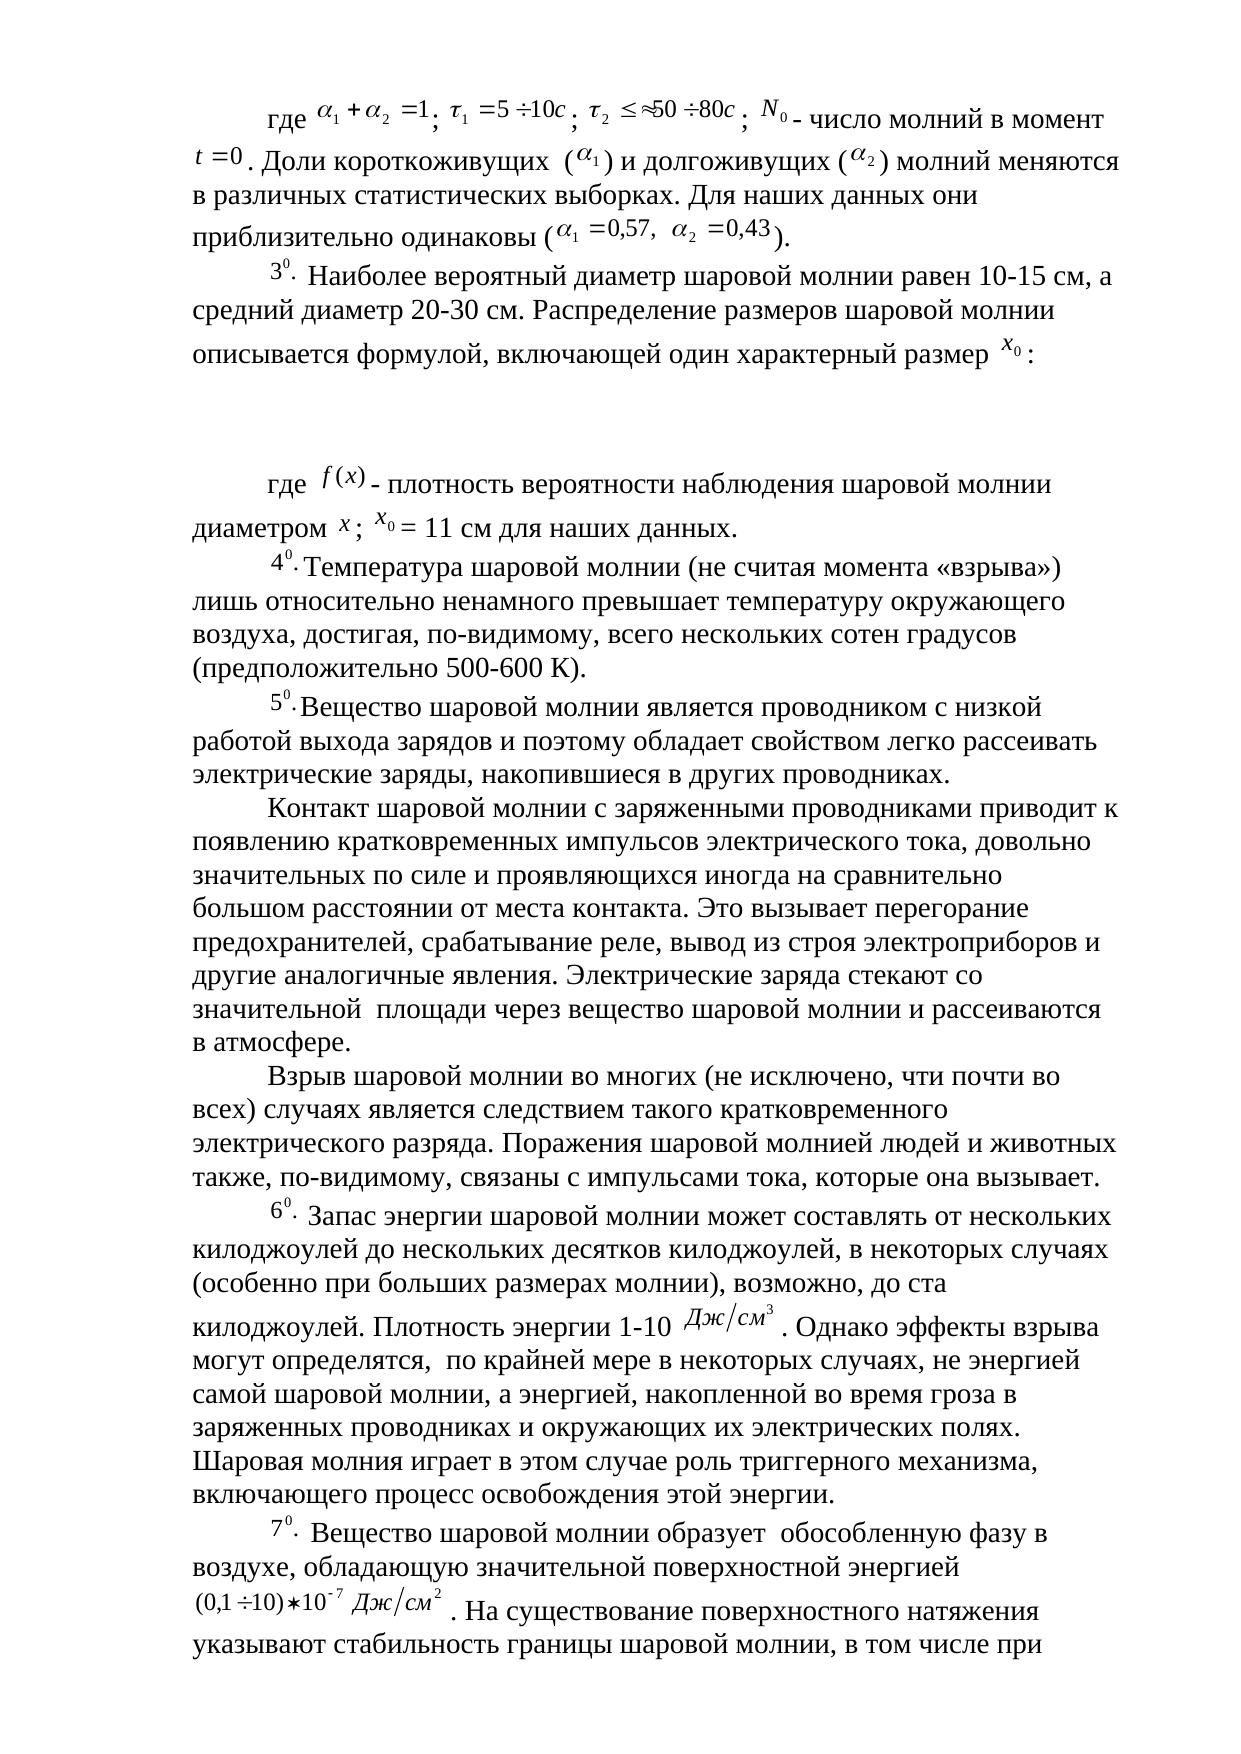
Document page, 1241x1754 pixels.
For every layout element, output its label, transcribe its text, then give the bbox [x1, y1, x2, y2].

text Контакт шаровой молнии с заряженными проводниками приводит к появлению кратковременных импульсов электрического тока, довольно значительных по силе и проявляющихся иногда на сравнительно большом расстоянии от места контакта. Это вызывает перегорание предохранителей, срабатывание реле, вывод из строя электроприборов и другие аналогичные явления. Электрические заряда стекают со значительной площади через вещество шаровой молнии и рассеиваются в атмосфере. [192, 790, 1122, 1058]
text Вещество шаровой молнии является проводником с низкой работой выхода зарядов и поэтому обладает свойством легко рассеивать электрические заряды, накопившиеся в других проводниках. [192, 683, 1122, 790]
text Запас энергии шаровой молнии может составлять от нескольких килоджоулей до нескольких десятков килоджоулей, в некоторых случаях (особенно при больших размерах молнии), возможно, до ста килоджоулей. Плотность энергии 1-10 . Однако эффекты взрыва могут определятся, по крайней мере в некоторых случаях, не энергией самой шаровой молнии, а энергией, накопленной во время гроза в заряженных проводниках и окружающих их электрических полях. Шаровая молния играет в этом случае роль триггерного механизма, включающего процесс освобождения этой энергии. [192, 1192, 1122, 1510]
text Наиболее вероятный диаметр шаровой молнии равен 10-15 см, а средний диаметр 20-30 см. Распределение размеров шаровой молнии описывается формулой, включающей один характерный размер : [192, 253, 1122, 369]
text Взрыв шаровой молнии во многих (не исключено, чти почти во всех) случаях является следствием такого кратковременного электрического разряда. Поражения шаровой молнией людей и животных также, по-видимому, связаны с импульсами тока, которые она вызывает. [192, 1058, 1122, 1192]
text где - плотность вероятности наблюдения шаровой молнии диаметром ; = 11 см для наших данных. [192, 461, 1122, 544]
text Температура шаровой молнии (не считая момента «взрыва») лишь относительно ненамного превышает температуру окружающего воздуха, достигая, по-видимому, всего нескольких сотен градусов (предположительно 500-600 К). [192, 544, 1122, 683]
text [192, 1510, 1122, 1660]
text где ; ; ; - число молний в момент . Доли короткоживущих () и долгоживущих () молний меняются в различных статистических выборках. Для наших данных они приблизительно одинаковы ( ). [192, 91, 1122, 253]
